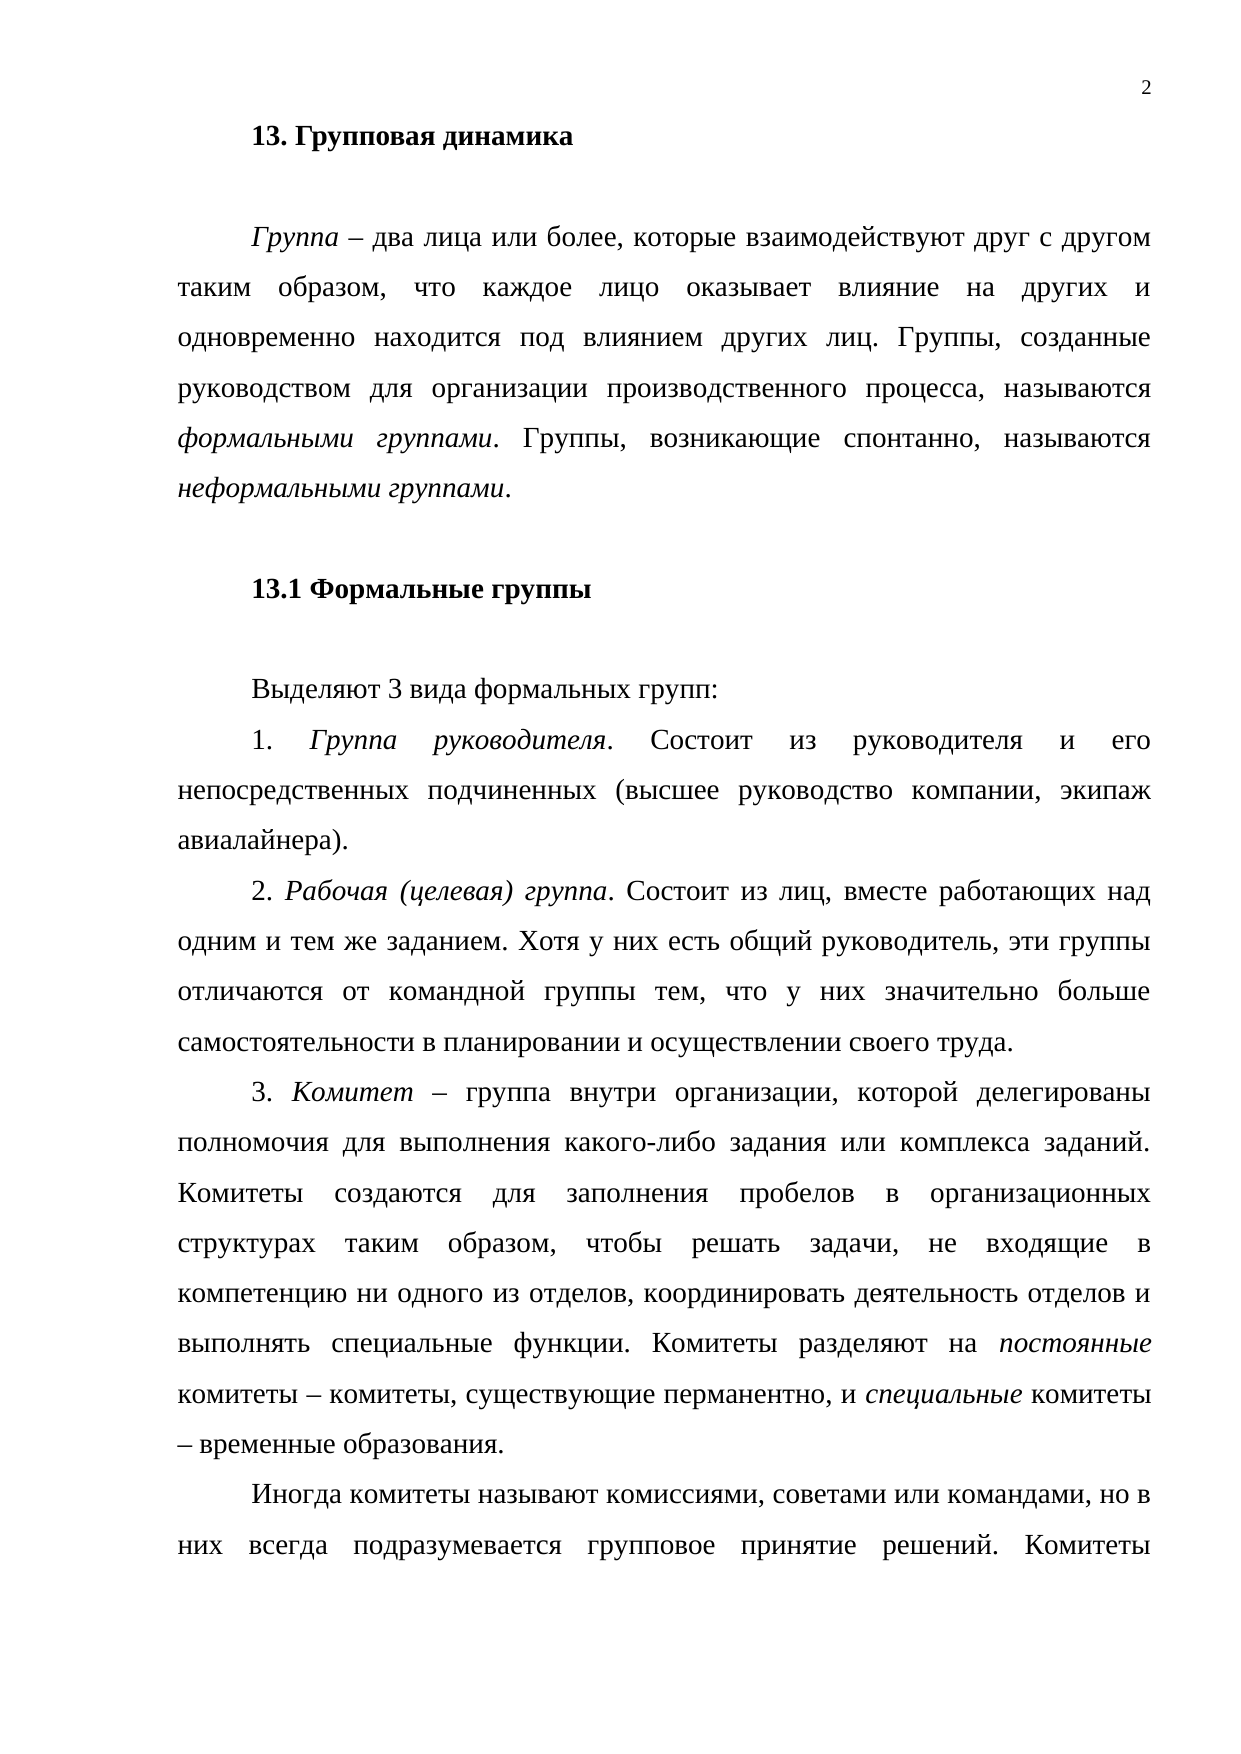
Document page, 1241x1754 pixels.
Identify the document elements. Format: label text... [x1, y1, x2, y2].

text Выделяют 3 вида формальных групп: [177, 672, 1152, 705]
text 3. Комитет – группа внутри организации, которой делегированы полномочия для выполнения какого-либо задания или комплекса заданий. Комитеты создаются для заполнения пробелов в организационных структурах таким образом, чтобы решать задачи, не входящие в компетенцию ни одного из отделов, координировать деятельность отделов и выполнять специальные функции. Комитеты разделяют на постоянные комитеты – комитеты, существующие перманентно, и специальные комитеты – временные образования. [177, 1074, 1152, 1460]
text 2. Рабочая (целевая) группа. Состоит из лиц, вместе работающих над одним и тем же заданием. Хотя у них есть общий руководитель, эти группы отличаются от командной группы тем, что у них значительно больше самостоятельности в планировании и осуществлении своего труда. [177, 873, 1152, 1057]
text 13.1 Формальные группы [177, 571, 1152, 604]
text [177, 1477, 1152, 1560]
text 13. Групповая динамика [177, 118, 1152, 152]
text Группа – два лица или более, которые взаимодействуют друг с другом таким образом, что каждое лицо оказывает влияние на других и одновременно находится под влиянием других лиц. Группы, созданные руководством для организации производственного процесса, называются формальными группами. Группы, возникающие спонтанно, называются неформальными группами. [177, 219, 1152, 504]
text 1. Группа руководителя. Состоит из руководителя и его непосредственных подчиненных (высшее руководство компании, экипаж авиалайнера). [177, 722, 1152, 856]
